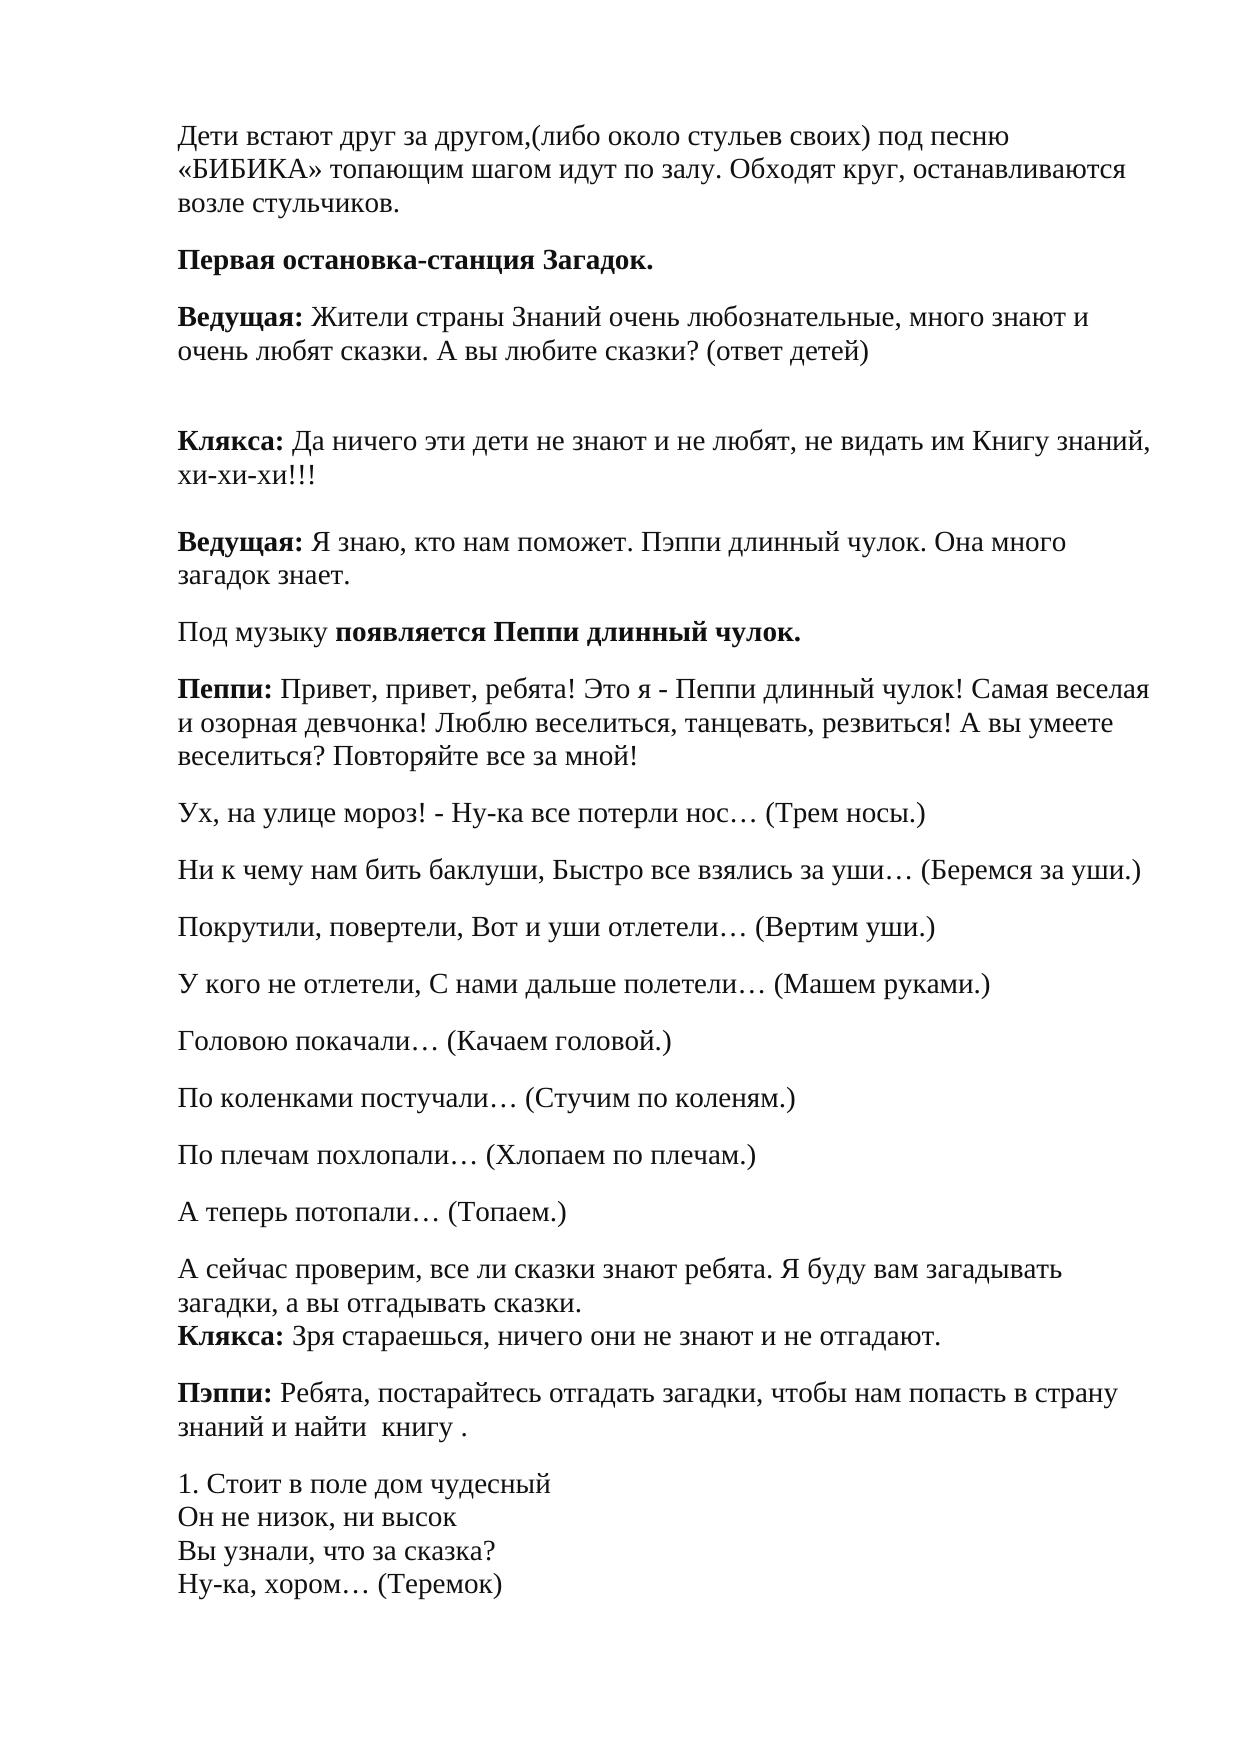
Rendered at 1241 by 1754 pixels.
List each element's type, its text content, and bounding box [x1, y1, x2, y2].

text А сейчас проверим, все ли сказки знают ребята. Я буду вам загадывать загадки, а вы отгадывать сказки. Клякса: Зря стараешься, ничего они не знают и не отгадают. [177, 1251, 1152, 1352]
text Головою покачали… (Качаем головой.) [177, 1023, 1152, 1057]
text Пеппи: Привет, привет, ребята! Это я - Пеппи длинный чулок! Самая веселая и озорная девчонка! Люблю веселиться, танцевать, резвиться! А вы умеете веселиться? Повторяйте все за мной! [177, 671, 1152, 772]
text А теперь потопали… (Топаем.) [177, 1194, 1152, 1228]
text Покрутили, повертели, Вот и уши отлетели… (Вертим уши.) [177, 909, 1152, 943]
text 1. Стоит в поле дом чудесный [177, 1466, 1152, 1499]
text Ух, на улице мороз! - Ну-ка все потерли нос… (Трем носы.) [177, 795, 1152, 829]
text Ведущая: Жители страны Знаний очень любознательные, много знают и очень любят сказки. А вы любите сказки? (ответ детей) [177, 299, 1152, 366]
text Дети встают друг за другом,(либо около стульев своих) под песню «БИБИКА» топающим шагом идут по залу. Обходят круг, останавливаются возле стульчиков. [177, 118, 1152, 219]
text По коленками постучали… (Стучим по коленям.) [177, 1080, 1152, 1114]
text Под музыку появляется Пеппи длинный чулок. [177, 614, 1152, 648]
text Ни к чему нам бить баклуши, Быстро все взялись за уши… (Беремся за уши.) [177, 852, 1152, 886]
text Первая остановка-станция Загадок. [177, 242, 1152, 276]
text Вы узнали, что за сказка? [177, 1533, 1152, 1566]
text Ну-ка, хором… (Теремок) [177, 1566, 1152, 1600]
text Он не низок, ни высок [177, 1499, 1152, 1533]
text По плечам похлопали… (Хлопаем по плечам.) [177, 1137, 1152, 1171]
text Клякса: Да ничего эти дети не знают и не любят, не видать им Книгу знаний, хи-хи-хи!!! Ведущая: Я знаю, кто нам поможет. Пэппи длинный чулок. Она много загадок знает. [177, 390, 1152, 591]
text Пэппи: Ребята, постарайтесь отгадать загадки, чтобы нам попасть в страну знаний и найти книгу . [177, 1375, 1152, 1442]
text У кого не отлетели, С нами дальше полетели… (Машем руками.) [177, 966, 1152, 1000]
